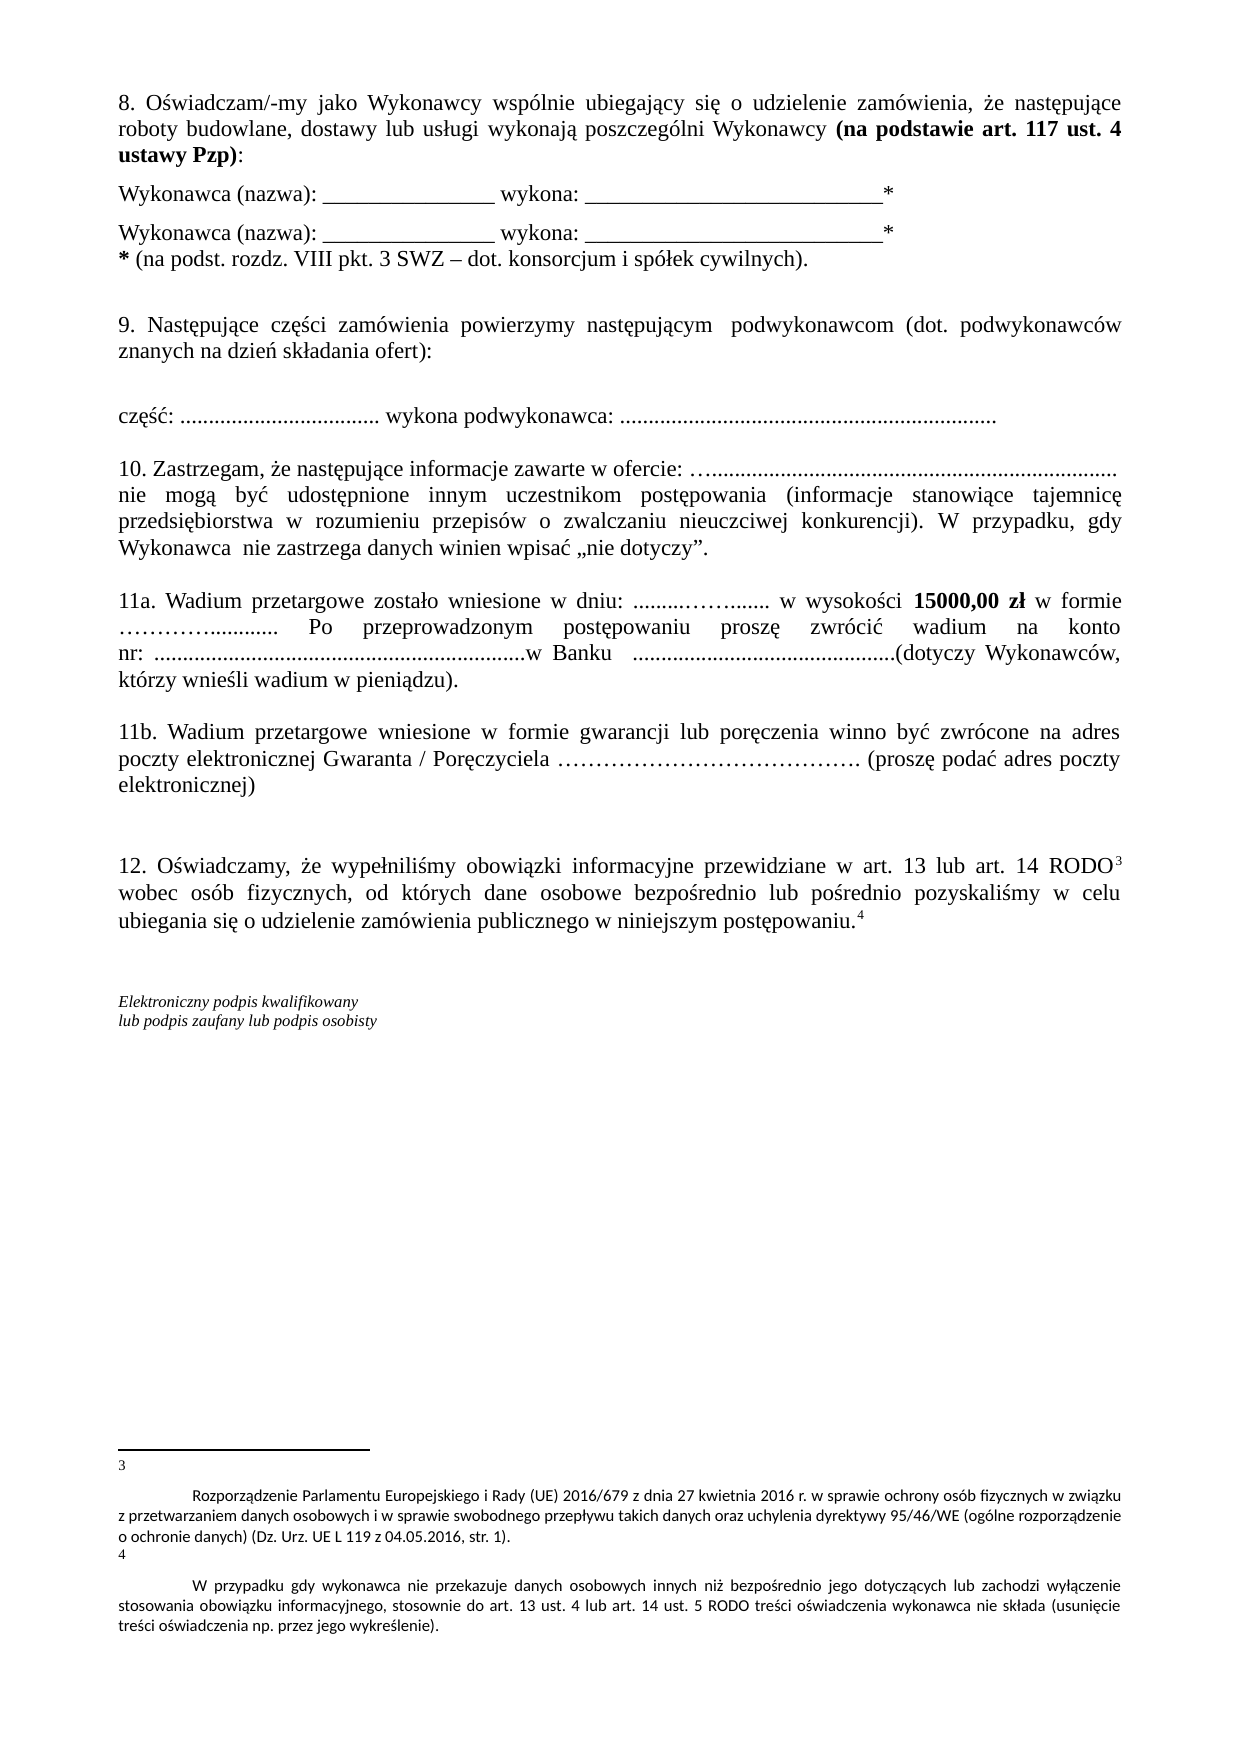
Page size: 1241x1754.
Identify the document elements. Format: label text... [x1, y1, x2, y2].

text 11b. Wadium przetargowe wniesione w formie gwarancji lub poręczenia winno być zwrócone na adres poczty elektronicznej Gwaranta / Poręczyciela …………………………………. (proszę podać adres poczty elektronicznej) [118, 718, 1122, 797]
text * (na podst. rozdz. VIII pkt. 3 SWZ – dot. konsorcjum i spółek cywilnych). [118, 245, 1122, 272]
text Wykonawca (nazwa): _______________ wykona: __________________________* [118, 180, 1122, 207]
text 10. Zastrzegam, że następujące informacje zawarte w ofercie: …....................................................................... [118, 455, 1122, 481]
text Elektroniczny podpis kwalifikowany [118, 992, 1122, 1011]
text 12. Oświadczamy, że wypełniliśmy obowiązki informacyjne przewidziane w art. 13 lub art. 14 RODO wobec osób fizycznych, od których dane osobowe bezpośrednio lub pośrednio pozyskaliśmy w celu ubiegania się o udzielenie zamówienia publicznego w niniejszym postępowaniu. [118, 853, 1122, 934]
text 9. Następujące części zamówienia powierzymy następującym podwykonawcom (dot. podwykonawców znanych na dzień składania ofert): [118, 311, 1122, 363]
text 8. Oświadczam/-my jako Wykonawcy wspólnie ubiegający się o udzielenie zamówienia, że następujące roboty budowlane, dostawy lub usługi wykonają poszczególni Wykonawcy (na podstawie art. 117 ust. 4 ustawy Pzp): [118, 89, 1122, 168]
text lub podpis zaufany lub podpis osobisty [118, 1011, 1122, 1030]
text Wykonawca (nazwa): _______________ wykona: __________________________* [118, 219, 1122, 245]
text 11a. Wadium przetargowe zostało wniesione w dniu: .........……....... w wysokości 15000,00 zł w formie …………............ Po przeprowadzonym postępowaniu proszę zwrócić wadium na konto nr: .................................................................w Banku ..............................................(dotyczy Wykonawców, którzy wnieśli wadium w pieniądzu). [118, 587, 1122, 692]
text część: ................................... wykona podwykonawca: .................................................................. [118, 402, 1122, 428]
text nie mogą być udostępnione innym uczestnikom postępowania (informacje stanowiące tajemnicę przedsiębiorstwa w rozumieniu przepisów o zwalczaniu nieuczciwej konkurencji). W przypadku, gdy Wykonawca nie zastrzega danych winien wpisać „nie dotyczy”. [118, 481, 1122, 560]
